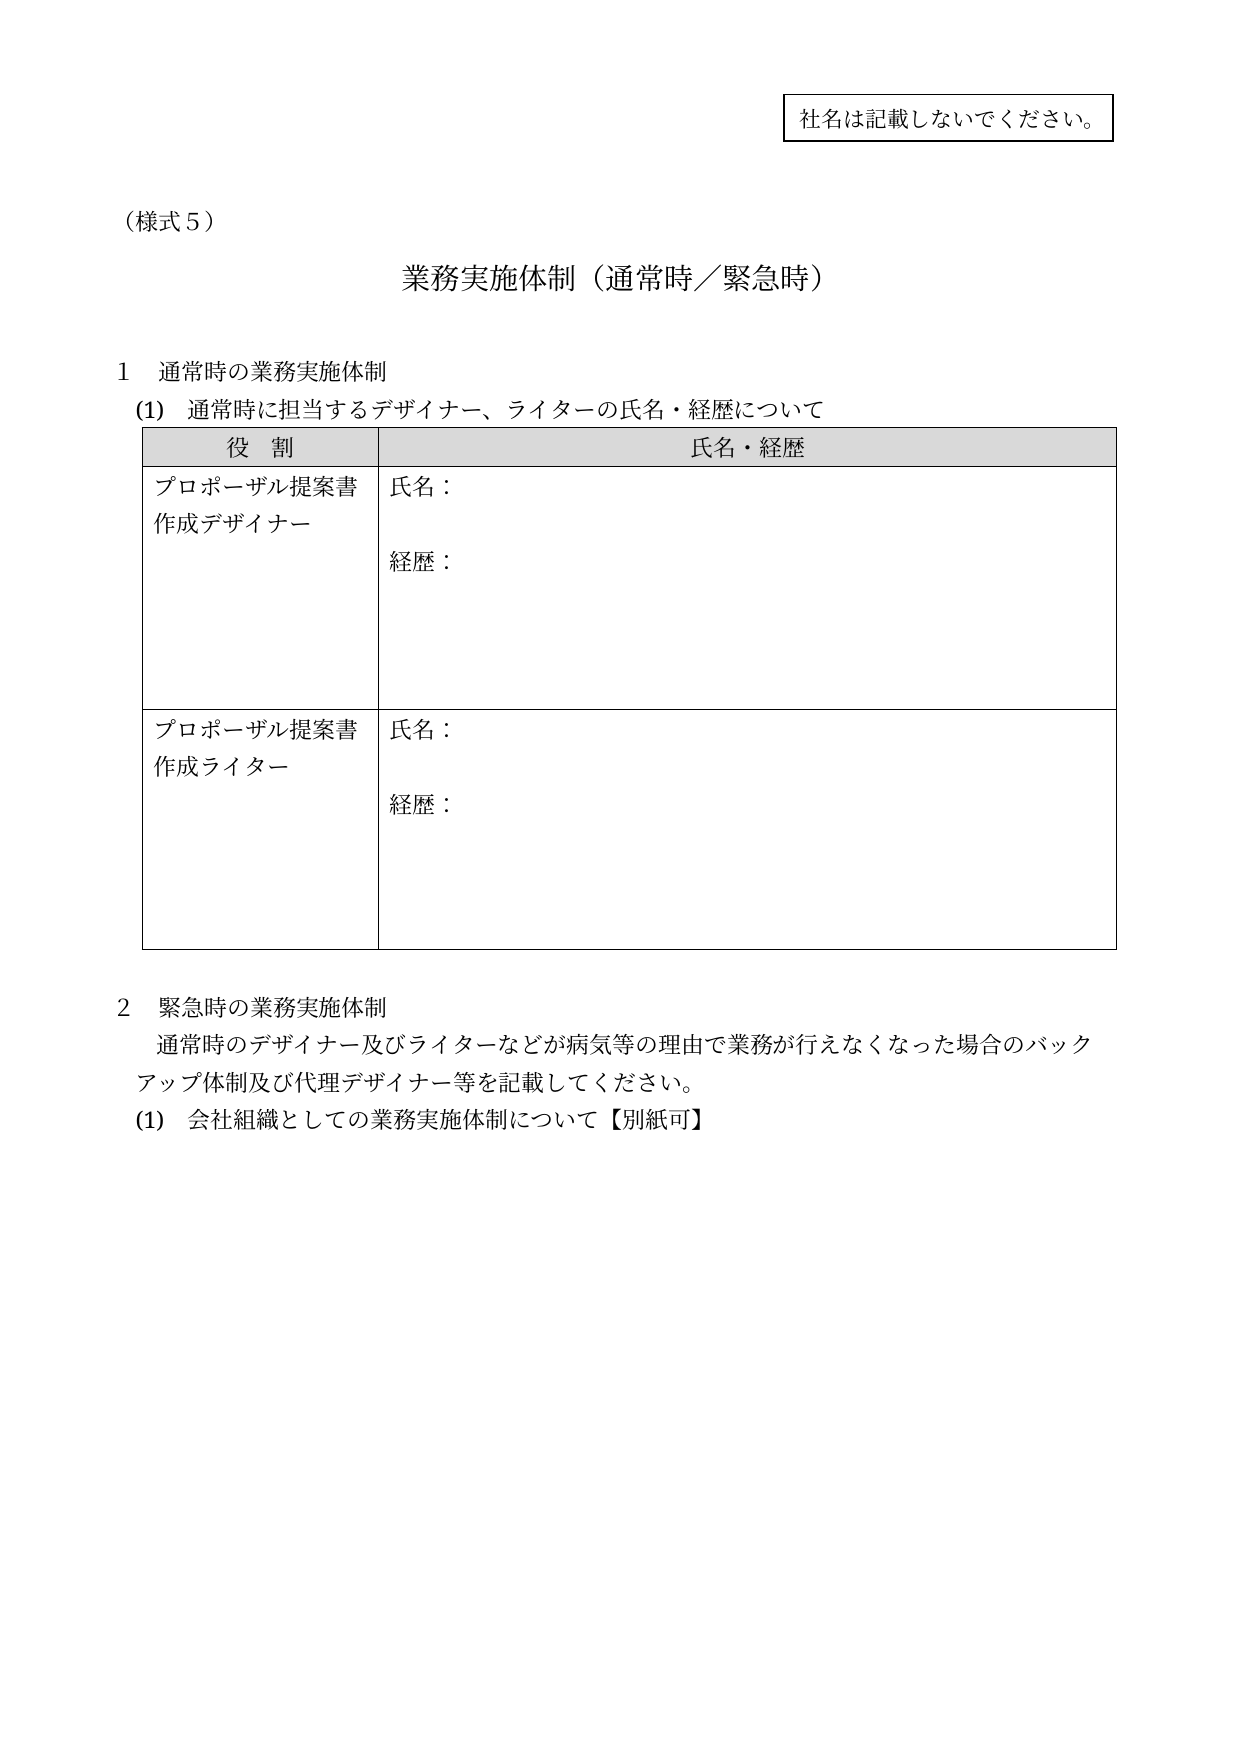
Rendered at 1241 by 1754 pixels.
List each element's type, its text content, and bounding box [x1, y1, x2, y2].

text アップ体制及び代理デザイナー等を記載してください。 [112, 1063, 1128, 1100]
text 業務実施体制（通常時／緊急時） [112, 239, 1128, 314]
text (1) 会社組織としての業務実施体制について【別紙可】 [112, 1100, 1128, 1138]
table_cell プロポーザル提案書 作成デザイナー [143, 467, 378, 708]
table_cell 氏名： 経歴： [379, 710, 1116, 949]
table_header 役 割 [143, 428, 378, 466]
text 通常時のデザイナー及びライターなどが病気等の理由で業務が行えなくなった場合のバック [156, 1025, 1128, 1063]
text １ 通常時の業務実施体制 [112, 352, 1128, 389]
table_cell 氏名： 経歴： [379, 467, 1116, 708]
text (1) 通常時に担当するデザイナー、ライターの氏名・経歴について [112, 389, 1128, 427]
table_header 氏名・経歴 [379, 428, 1116, 466]
text ２ 緊急時の業務実施体制 [112, 988, 1128, 1025]
text （様式５） [112, 202, 1128, 239]
table_cell プロポーザル提案書 作成ライター [143, 710, 378, 949]
